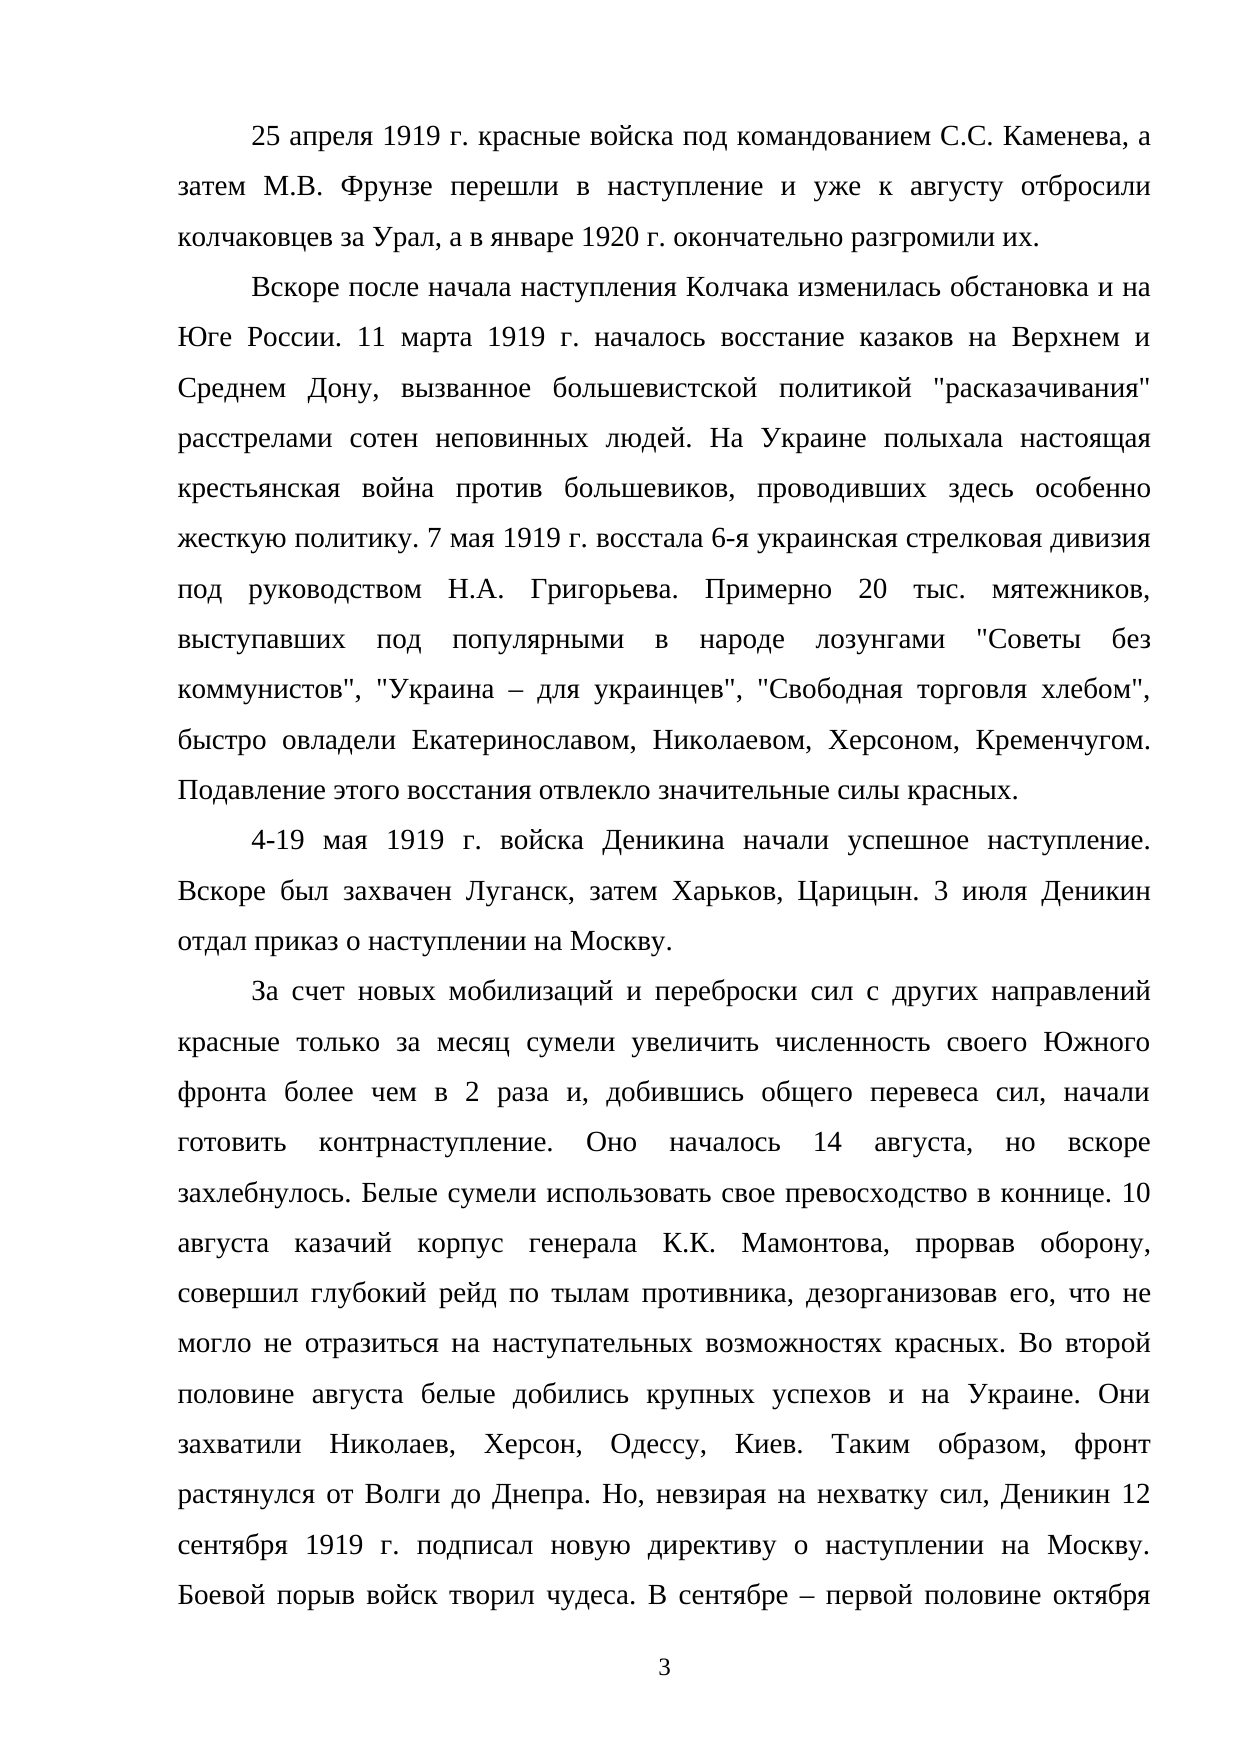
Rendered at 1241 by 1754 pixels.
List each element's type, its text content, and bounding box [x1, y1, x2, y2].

text 4-19 мая . войска Деникина начали успешное наступление. Вскоре был захвачен Луганск, затем Харьков, Царицын. 3 июля Деникин отдал приказ о наступлении на Москву. [177, 822, 1152, 957]
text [177, 973, 1152, 1611]
text 25 апреля . красные войска под командованием С.С. Каменева, а затем М.В. Фрунзе перешли в наступление и уже к августу отбросили колчаковцев за Урал, а в январе . окончательно разгромили их. [177, 118, 1152, 252]
text Вскоре после начала наступления Колчака изменилась обстановка и на Юге России. 11 марта . началось восстание казаков на Верхнем и Среднем Дону, вызванное большевистской политикой "расказачивания" расстрелами сотен неповинных людей. На Украине полыхала настоящая крестьянская война против большевиков, проводивших здесь особенно жесткую политику. 7 мая . восстала 6-я украинская стрелковая дивизия под руководством Н.А. Григорьева. Примерно 20 тыс. мятежников, выступавших под популярными в народе лозунгами "Советы без коммунистов", "Украина – для украинцев", "Свободная торговля хлебом", быстро овладели Екатеринославом, Николаевом, Херсоном, Кременчугом. Подавление этого восстания отвлекло значительные силы красных. [177, 269, 1152, 806]
